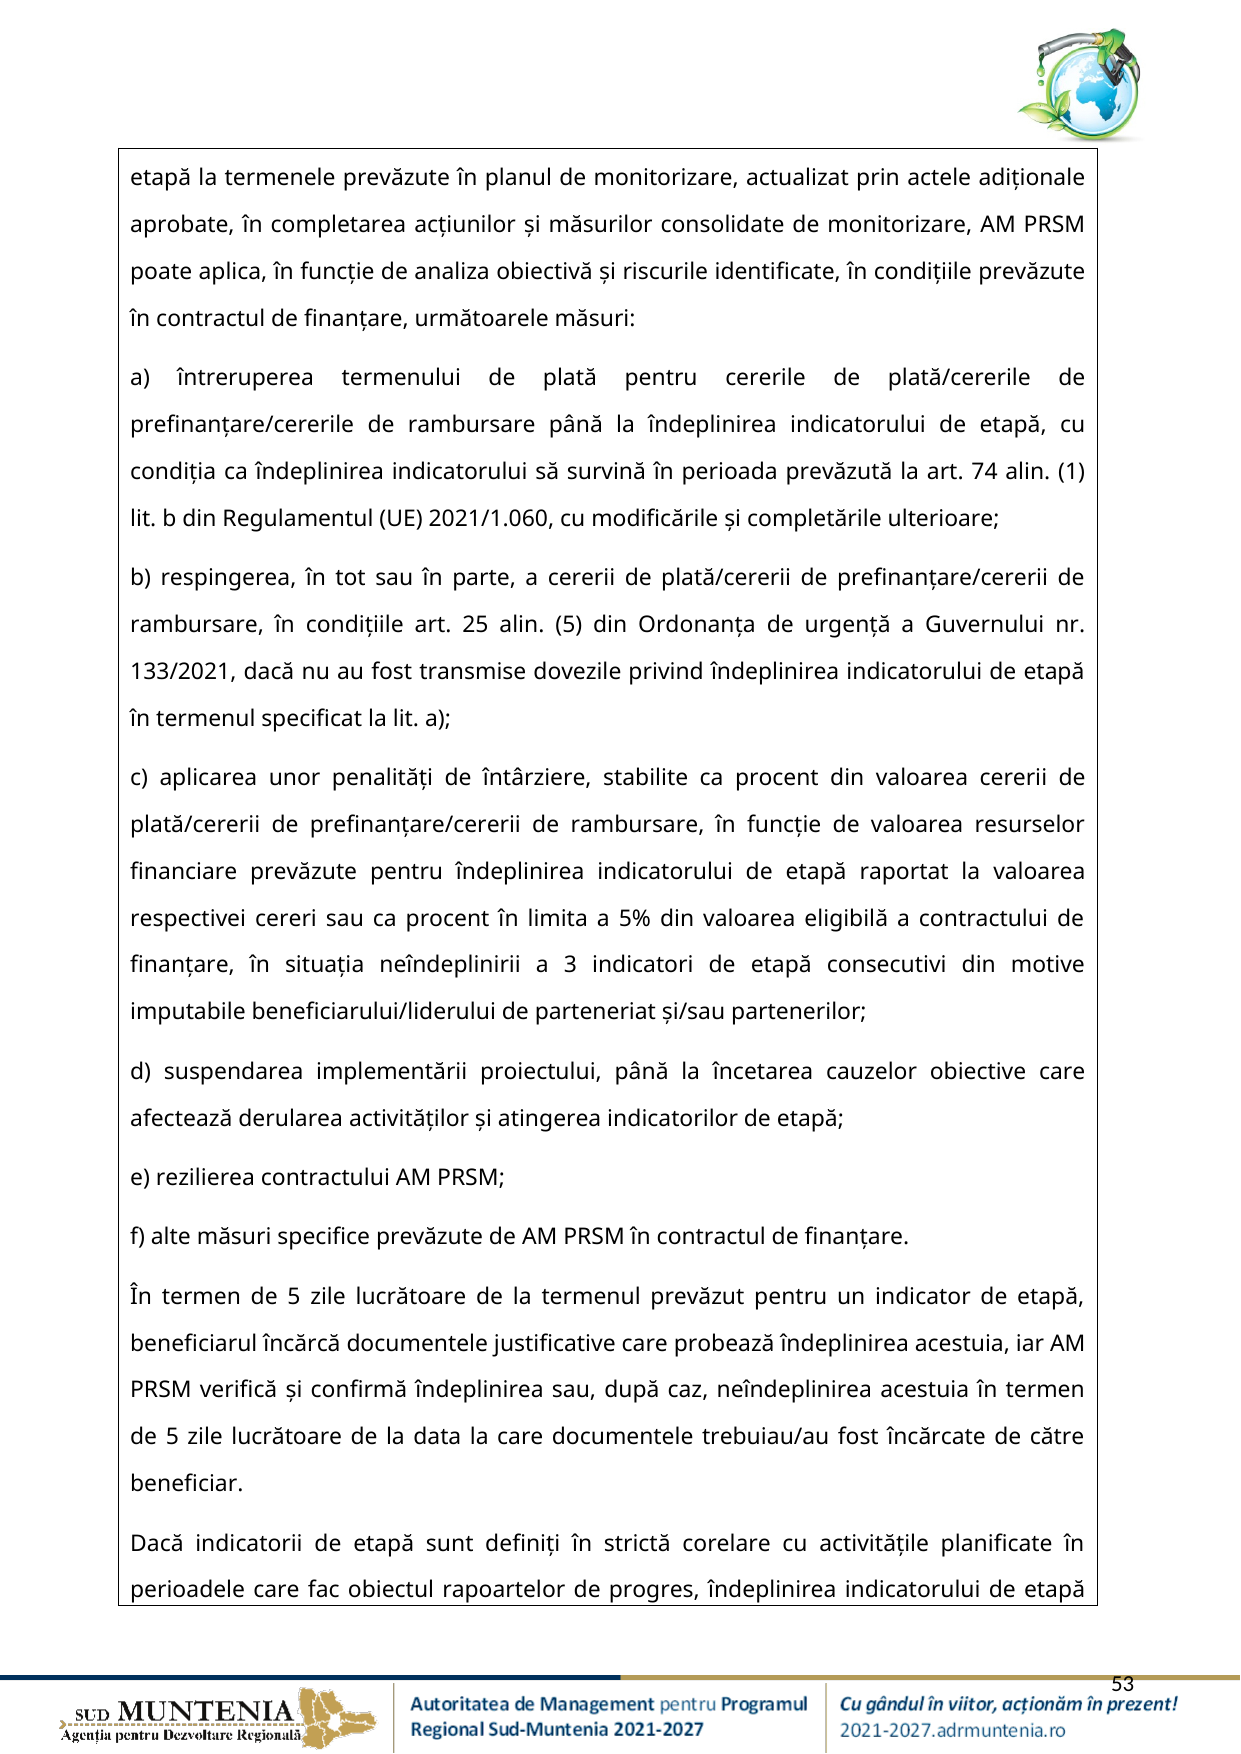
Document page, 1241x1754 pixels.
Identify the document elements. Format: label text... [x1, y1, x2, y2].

picture [0, 1675, 1241, 1754]
picture [1003, 28, 1157, 146]
